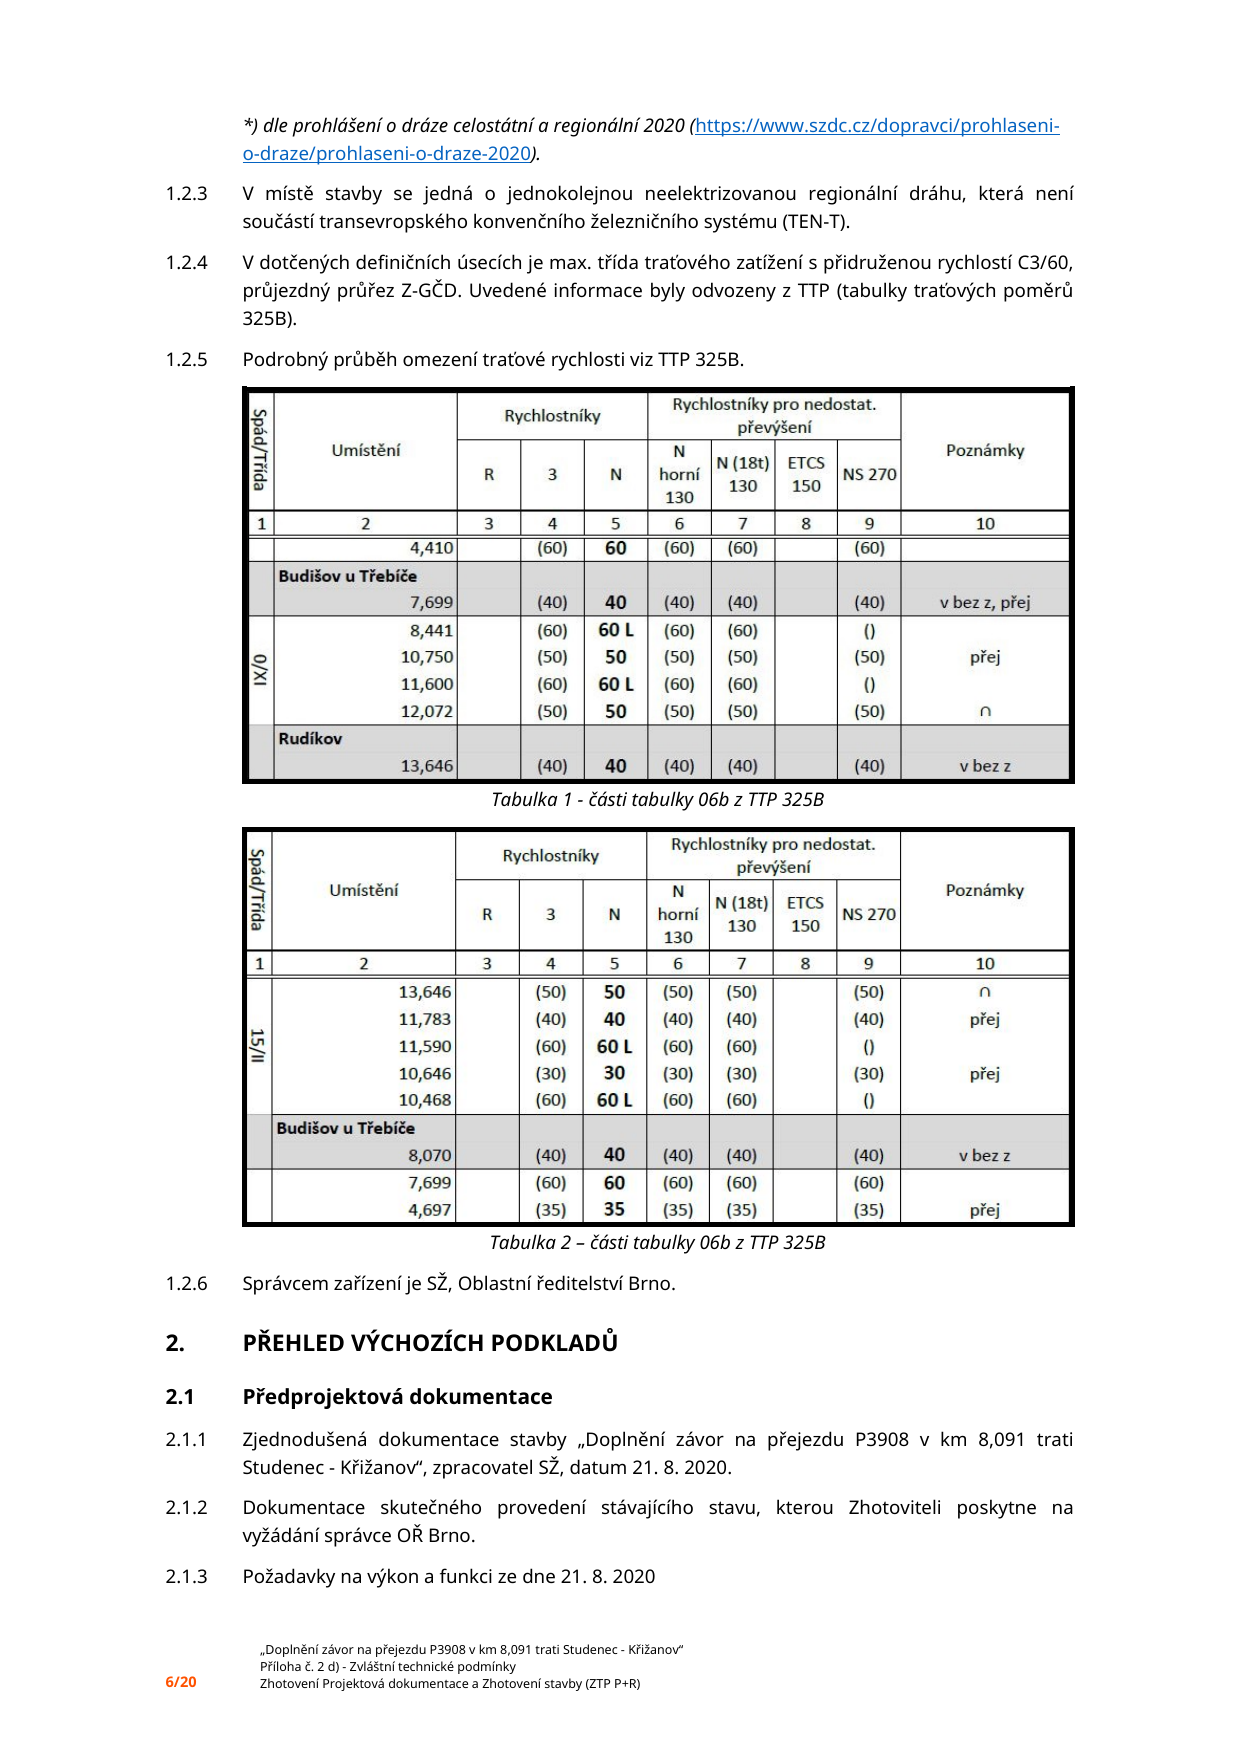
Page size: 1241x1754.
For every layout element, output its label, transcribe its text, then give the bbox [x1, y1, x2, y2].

text Správcem zařízení je SŽ, Oblastní ředitelství Brno. [165, 1270, 1075, 1295]
text V místě stavby se jedná o jednokolejnou neelektrizovanou regionální dráhu, která není součástí transevropského konvenčního železničního systému (TEN-T). [165, 181, 1075, 234]
list *) dle prohlášení o dráze celostátní a regionální 2020 (https://www.szdc.cz/dopravci/prohlaseni-o-draze/prohlaseni-o-draze-2020). [242, 112, 1075, 166]
picture [247, 832, 1070, 1222]
text PŘEHLED VÝCHOZÍCH PODKLADŮ [165, 1327, 1075, 1358]
text Požadavky na výkon a funkci ze dne 21. 8. 2020 [165, 1563, 1075, 1588]
text Podrobný průběh omezení traťové rychlosti viz TTP 325B. [165, 346, 1075, 371]
picture [247, 391, 1070, 779]
text V dotčených definičních úsecích je max. třída traťového zatížení s přidruženou rychlostí C3/60, průjezdný průřez Z-GČD. Uvedené informace byly odvozeny z TTP (tabulky traťových poměrů 325B). [165, 249, 1075, 331]
text Zjednodušená dokumentace stavby „Doplnění závor na přejezdu P3908 v km 8,091 trati Studenec - Křižanov“, zpracovatel SŽ, datum 21. 8. 2020. [165, 1426, 1075, 1479]
text Předprojektová dokumentace [165, 1382, 1075, 1411]
list Tabulka 2 – části tabulky 06b z TTP 325B [242, 1229, 1075, 1255]
text Dokumentace skutečného provedení stávajícího stavu, kterou Zhotoviteli poskytne na vyžádání správce OŘ Brno. [165, 1494, 1075, 1548]
list Tabulka 1 - části tabulky 06b z TTP 325B [242, 786, 1075, 812]
